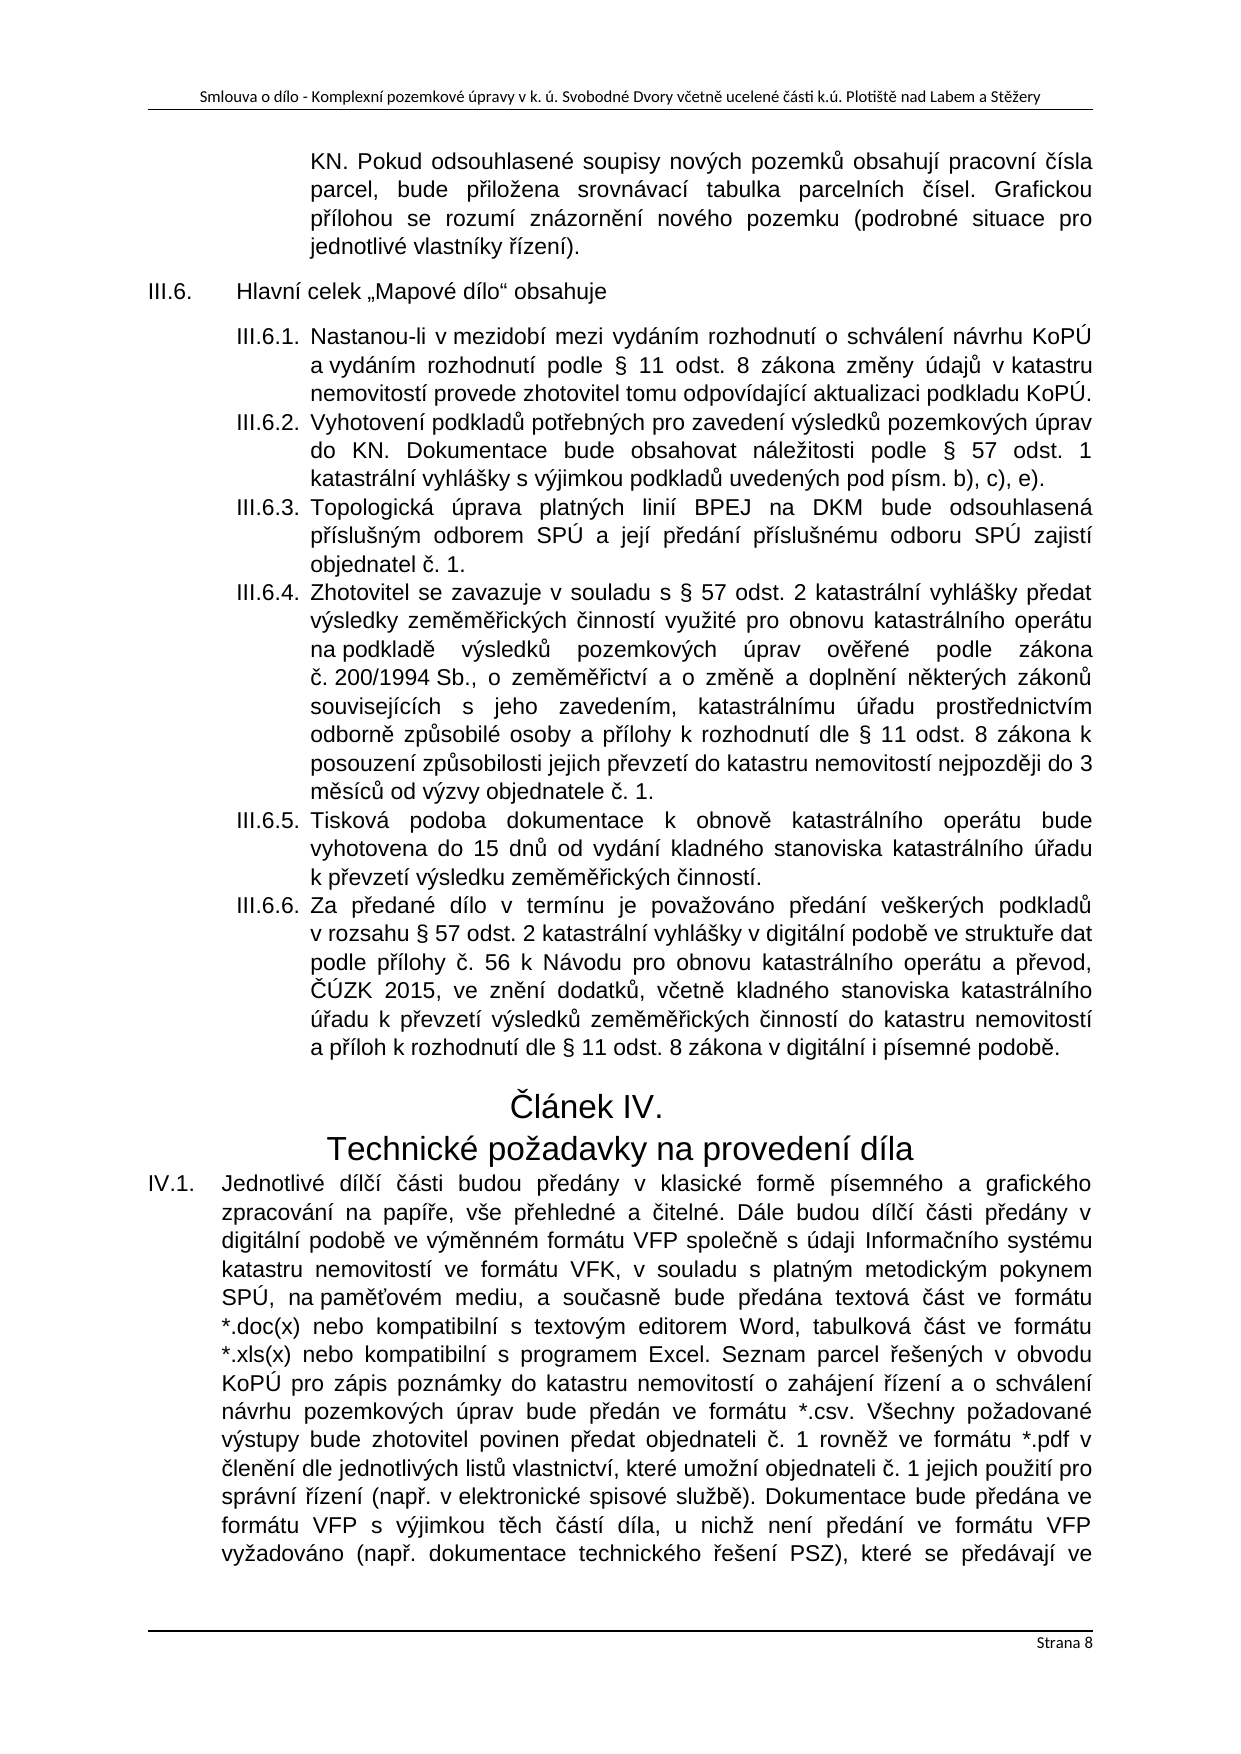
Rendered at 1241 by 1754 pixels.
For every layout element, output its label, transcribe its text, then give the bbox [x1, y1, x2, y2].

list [148, 1170, 1093, 1566]
text Zhotovitel se zavazuje v souladu s § 57 odst. 2 katastrální vyhlášky předat výsledky zeměměřických činností využité pro obnovu katastrálního operátu na podkladě výsledků pozemkových úprav ověřené podle zákona č. 200/1994 Sb., o zeměměřictví a o změně a doplnění některých zákonů souvisejících s jeho zavedením, katastrálnímu úřadu prostřednictvím odborně způsobilé osoby a přílohy k rozhodnutí dle § 11 odst. 8 zákona k posouzení způsobilosti jejich převzetí do katastru nemovitostí nejpozději do 3 měsíců od výzvy objednatele č. 1. [236, 579, 1093, 804]
text Nastanou-li v mezidobí mezi vydáním rozhodnutí o schválení návrhu KoPÚ a vydáním rozhodnutí podle § 11 odst. 8 zákona změny údajů v katastru nemovitostí provede zhotovitel tomu odpovídající aktualizaci podkladu KoPÚ. [236, 323, 1093, 406]
text Za předané dílo v termínu je považováno předání veškerých podkladů v rozsahu § 57 odst. 2 katastrální vyhlášky v digitální podobě ve struktuře dat podle přílohy č. 56 k Návodu pro obnovu katastrálního operátu a převod, ČÚZK 2015, ve znění dodatků, včetně kladného stanoviska katastrálního úřadu k převzetí výsledků zeměměřických činností do katastru nemovitostí a příloh k rozhodnutí dle § 11 odst. 8 zákona v digitální i písemné podobě. [236, 892, 1093, 1060]
text Vyhotovení podkladů potřebných pro zavedení výsledků pozemkových úprav do KN. Dokumentace bude obsahovat náležitosti podle § 57 odst. 1 katastrální vyhlášky s výjimkou podkladů uvedených pod písm. b), c), e). [236, 408, 1093, 492]
text Tisková podoba dokumentace k obnově katastrálního operátu bude vyhotovena do 15 dnů od vydání kladného stanoviska katastrálního úřadu k převzetí výsledku zeměměřických činností. [236, 807, 1093, 890]
list Hlavní celek „Mapové dílo“ obsahuje [148, 278, 1093, 304]
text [236, 148, 1093, 259]
subtitle Technické požadavky na provedení díla [148, 1087, 1093, 1167]
text Topologická úprava platných linií BPEJ na DKM bude odsouhlasená příslušným odborem SPÚ a její předání příslušnému odboru SPÚ zajistí objednatel č. 1. [236, 494, 1093, 577]
